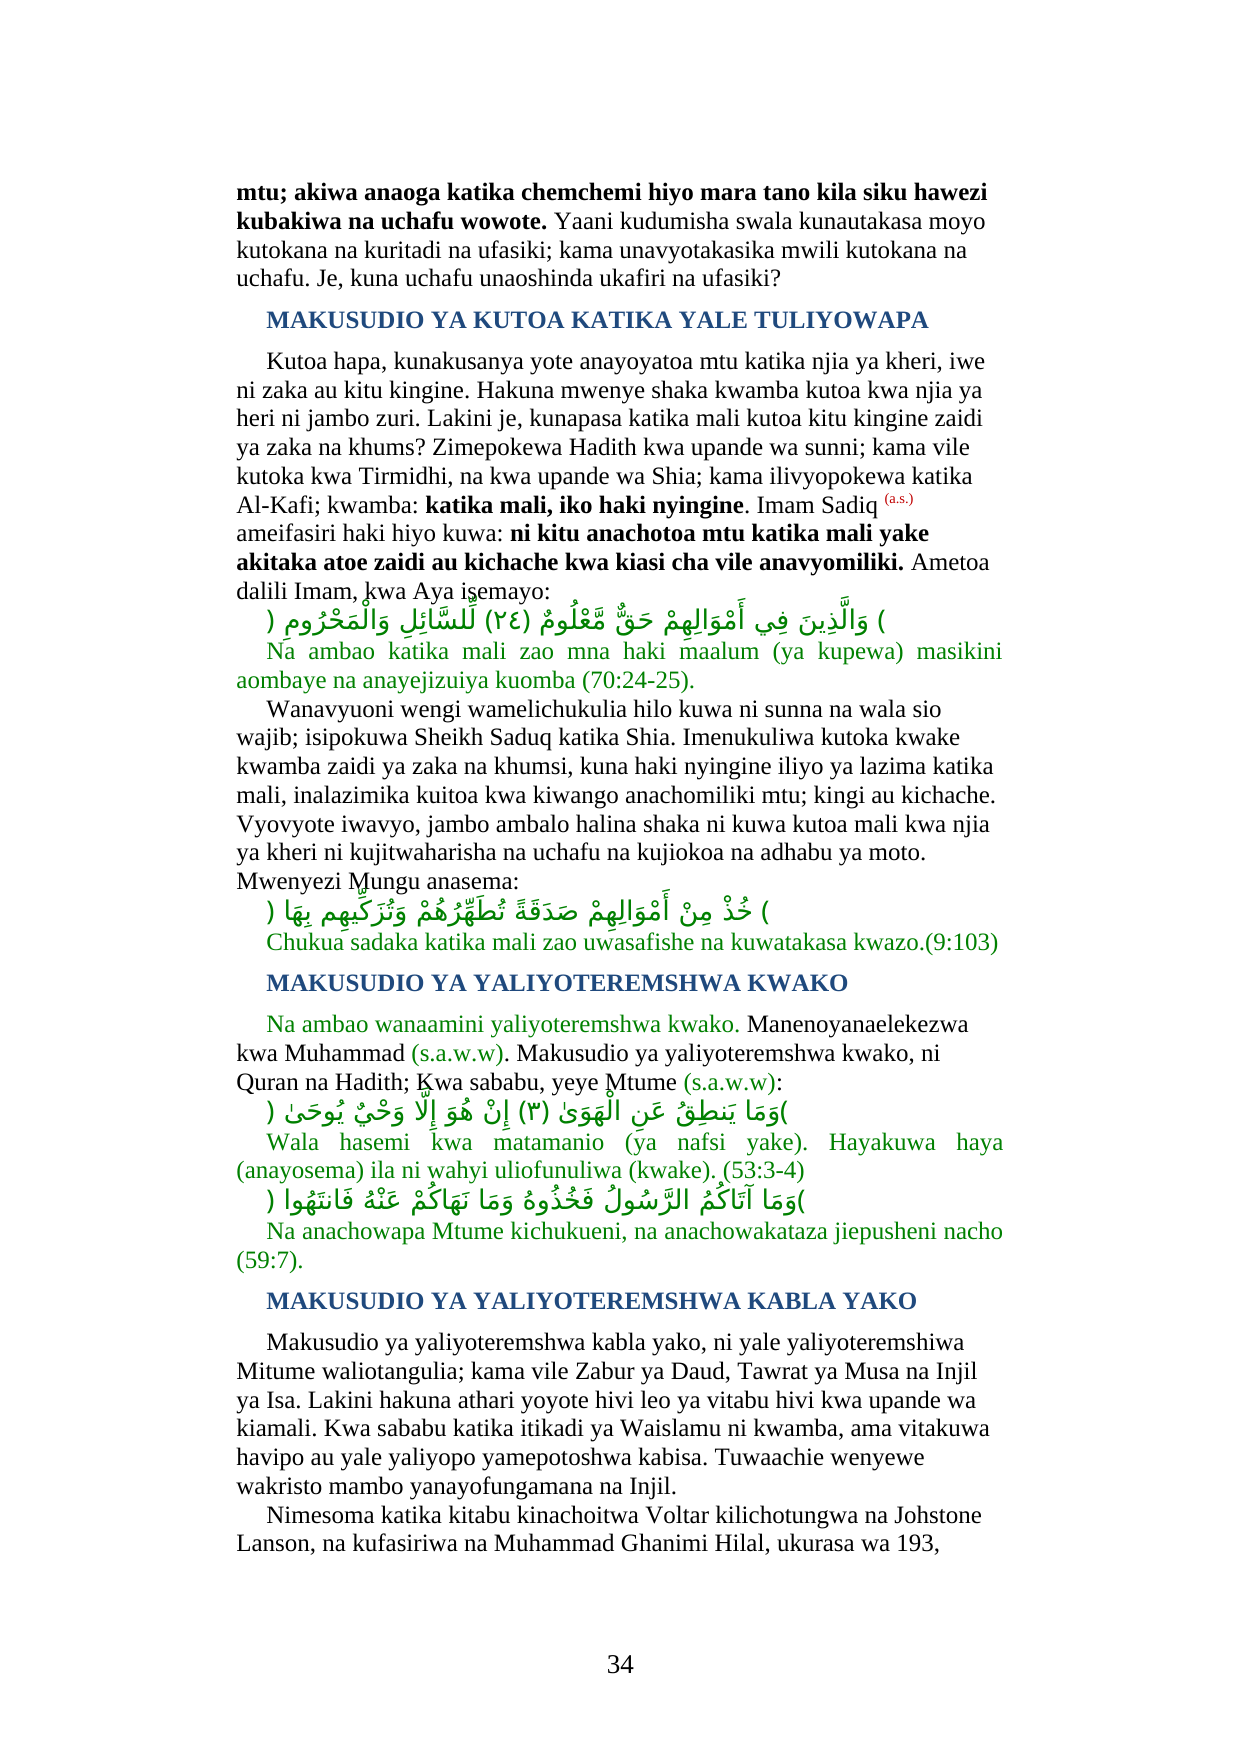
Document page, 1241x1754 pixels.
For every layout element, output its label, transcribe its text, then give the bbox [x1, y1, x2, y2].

text Na ambao katika mali zao mna haki maalum (ya kupewa) masikini aombaye na anayejizuiya kuomba (70:24-25). [236, 636, 1004, 694]
text Makusudio ya yaliyoteremshwa kabla yako, ni yale yaliyoteremshiwa Mitume waliotangulia; kama vile Zabur ya Daud, Tawrat ya Musa na Injil ya Isa. Lakini hakuna athari yoyote hivi leo ya vitabu hivi kwa upande wa kiamali. Kwa sababu katika itikadi ya Waislamu ni kwamba, ama vitakuwa havipo au yale yaliyopo yamepotoshwa kabisa. Tuwaachie wenyewe wakristo mambo yanayofungamana na Injil. [236, 1327, 1004, 1500]
subtitle MAKUSUDIO YA KUTOA KATIKA YALE TULIYOWAPA [236, 305, 1004, 333]
subtitle MAKUSUDIO YA YALIYOTEREMSHWA KABLA YAKO [236, 1286, 1004, 1315]
text ﴿ وَمَا يَنطِقُ عَنِ الْهَوَىٰ ﴿٣﴾ إِنْ هُوَ إِلَّا وَحْيٌ يُوحَىٰ﴾ [236, 1095, 1004, 1127]
text ﴿ وَالَّذِينَ فِي أَمْوَالِهِمْ حَقٌّ مَّعْلُومٌ ﴿٢٤﴾ لِّلسَّائِلِ وَالْمَحْرُومِ ﴾ [236, 605, 1004, 636]
text Na anachowapa Mtume kichukueni, na anachowakataza jiepusheni nacho (59:7). [236, 1216, 1004, 1273]
text Na ambao wanaamini yaliyoteremshwa kwako. Manenoyanaelekezwa kwa Muhammad (s.a.w.w). Makusudio ya yaliyoteremshwa kwako, ni Quran na Hadith; Kwa sababu, yeye Mtume (s.a.w.w): [236, 1009, 1004, 1095]
text Wala hasemi kwa matamanio (ya nafsi yake). Hayakuwa haya (anayosema) ila ni wahyi uliofunuliwa (kwake). (53:3-4) [236, 1127, 1004, 1184]
text ﴿ وَمَا آتَاكُمُ الرَّسُولُ فَخُذُوهُ وَمَا نَهَاكُمْ عَنْهُ فَانتَهُوا﴾ [236, 1184, 1004, 1216]
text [236, 1500, 1004, 1557]
text Wanavyuoni wengi wamelichukulia hilo kuwa ni sunna na wala sio wajib; isipokuwa Sheikh Saduq katika Shia. Imenukuliwa kutoka kwake kwamba zaidi ya zaka na khumsi, kuna haki nyingine iliyo ya lazima katika mali, inalazimika kuitoa kwa kiwango anachomiliki mtu; kingi au kichache. Vyovyote iwavyo, jambo ambalo halina shaka ni kuwa kutoa mali kwa njia ya kheri ni kujitwaharisha na uchafu na kujiokoa na adhabu ya moto. Mwenyezi Mungu anasema: [236, 694, 1004, 895]
subtitle MAKUSUDIO YA YALIYOTEREMSHWA KWAKO [236, 968, 1004, 997]
text Kutoa hapa, kunakusanya yote anayoyatoa mtu katika njia ya kheri, iwe ni zaka au kitu kingine. Hakuna mwenye shaka kwamba kutoa kwa njia ya heri ni jambo zuri. Lakini je, kunapasa katika mali kutoa kitu kingine zaidi ya zaka na khums? Zimepokewa Hadith kwa upande wa sunni; kama vile kutoka kwa Tirmidhi, na kwa upande wa Shia; kama ilivyopokewa katika Al-Kafi; kwamba: katika mali, iko haki nyingine. Imam Sadiq (a.s.) ameifasiri haki hiyo kuwa: ni kitu anachotoa mtu katika mali yake akitaka atoe zaidi au kichache kwa kiasi cha vile anavyomiliki. Ametoa dalili Imam, kwa Aya isemayo: [236, 346, 1004, 605]
text Chukua sadaka katika mali zao uwasafishe na kuwatakasa kwazo.(9:103) [236, 927, 1004, 955]
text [236, 177, 1004, 292]
text ﴿ خُذْ مِنْ أَمْوَالِهِمْ صَدَقَةً تُطَهِّرُهُمْ وَتُزَكِّيهِم بِهَا ﴾ [236, 895, 1004, 927]
